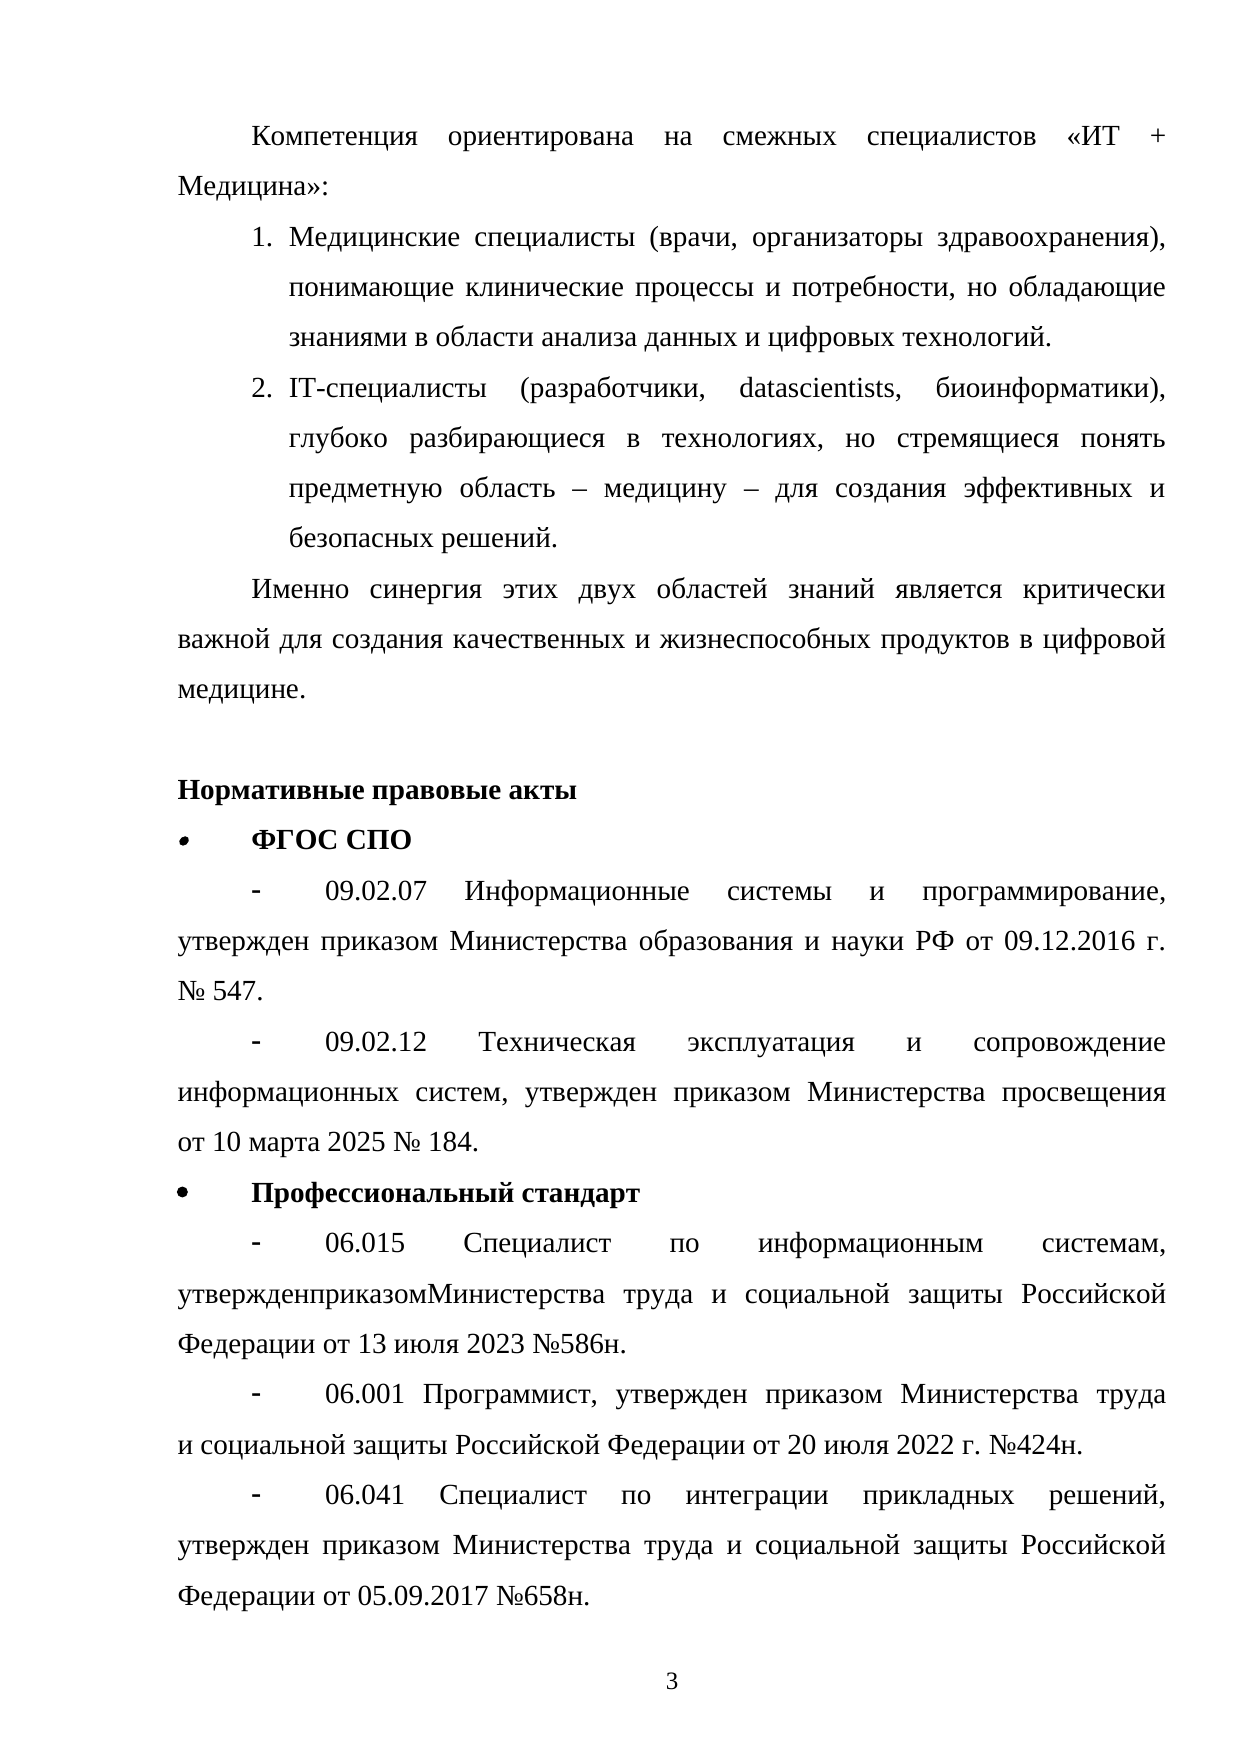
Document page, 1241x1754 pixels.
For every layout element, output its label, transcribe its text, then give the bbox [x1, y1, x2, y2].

list ФГОС СПО [177, 822, 1167, 856]
list 06.001 Программист, утвержден приказом Министерства труда и социальной защиты Российской Федерации от 20 июля 2022 г. №424н. [177, 1376, 1167, 1460]
list 06.041 Специалист по интеграции прикладных решений, утвержден приказом Министерства труда и социальной защиты Российской Федерации от 05.09.2017 №658н. [177, 1477, 1167, 1611]
text Именно синергия этих двух областей знаний является критически важной для создания качественных и жизнеспособных продуктов в цифровой медицине. [177, 571, 1167, 705]
list 09.02.07 Информационные системы и программирование, утвержден приказом Министерства образования и науки РФ от 09.12.2016 г. № 547. [177, 873, 1167, 1007]
text Нормативные правовые акты [177, 772, 1167, 806]
text Компетенция ориентирована на смежных специалистов «ИТ + Медицина»: [177, 118, 1167, 202]
list Медицинские специалисты (врачи, организаторы здравоохранения), понимающие клинические процессы и потребности, но обладающие знаниями в области анализа данных и цифровых технологий. [251, 219, 1167, 353]
list 09.02.12 Техническая эксплуатация и сопровождение информационных систем, утвержден приказом Министерства просвещения от 10 марта 2025 № 184. [177, 1108, 1167, 1158]
list 09.02.12 Техническая эксплуатация и сопровождение информационных систем, утвержден приказом Министерства просвещения от 10 марта 2025 № 184. [177, 1024, 1167, 1074]
list 06.015 Специалист по информационным системам, утвержденприказомМинистерства труда и социальной защиты Российской Федерации от 13 июля 2023 №586н. [177, 1225, 1167, 1359]
list Профессиональный стандарт [177, 1175, 1167, 1208]
list IT-специалисты (разработчики, datascientists, биоинформатики), глубоко разбирающиеся в технологиях, но стремящиеся понять предметную область – медицину – для создания эффективных и безопасных решений. [251, 370, 1167, 554]
